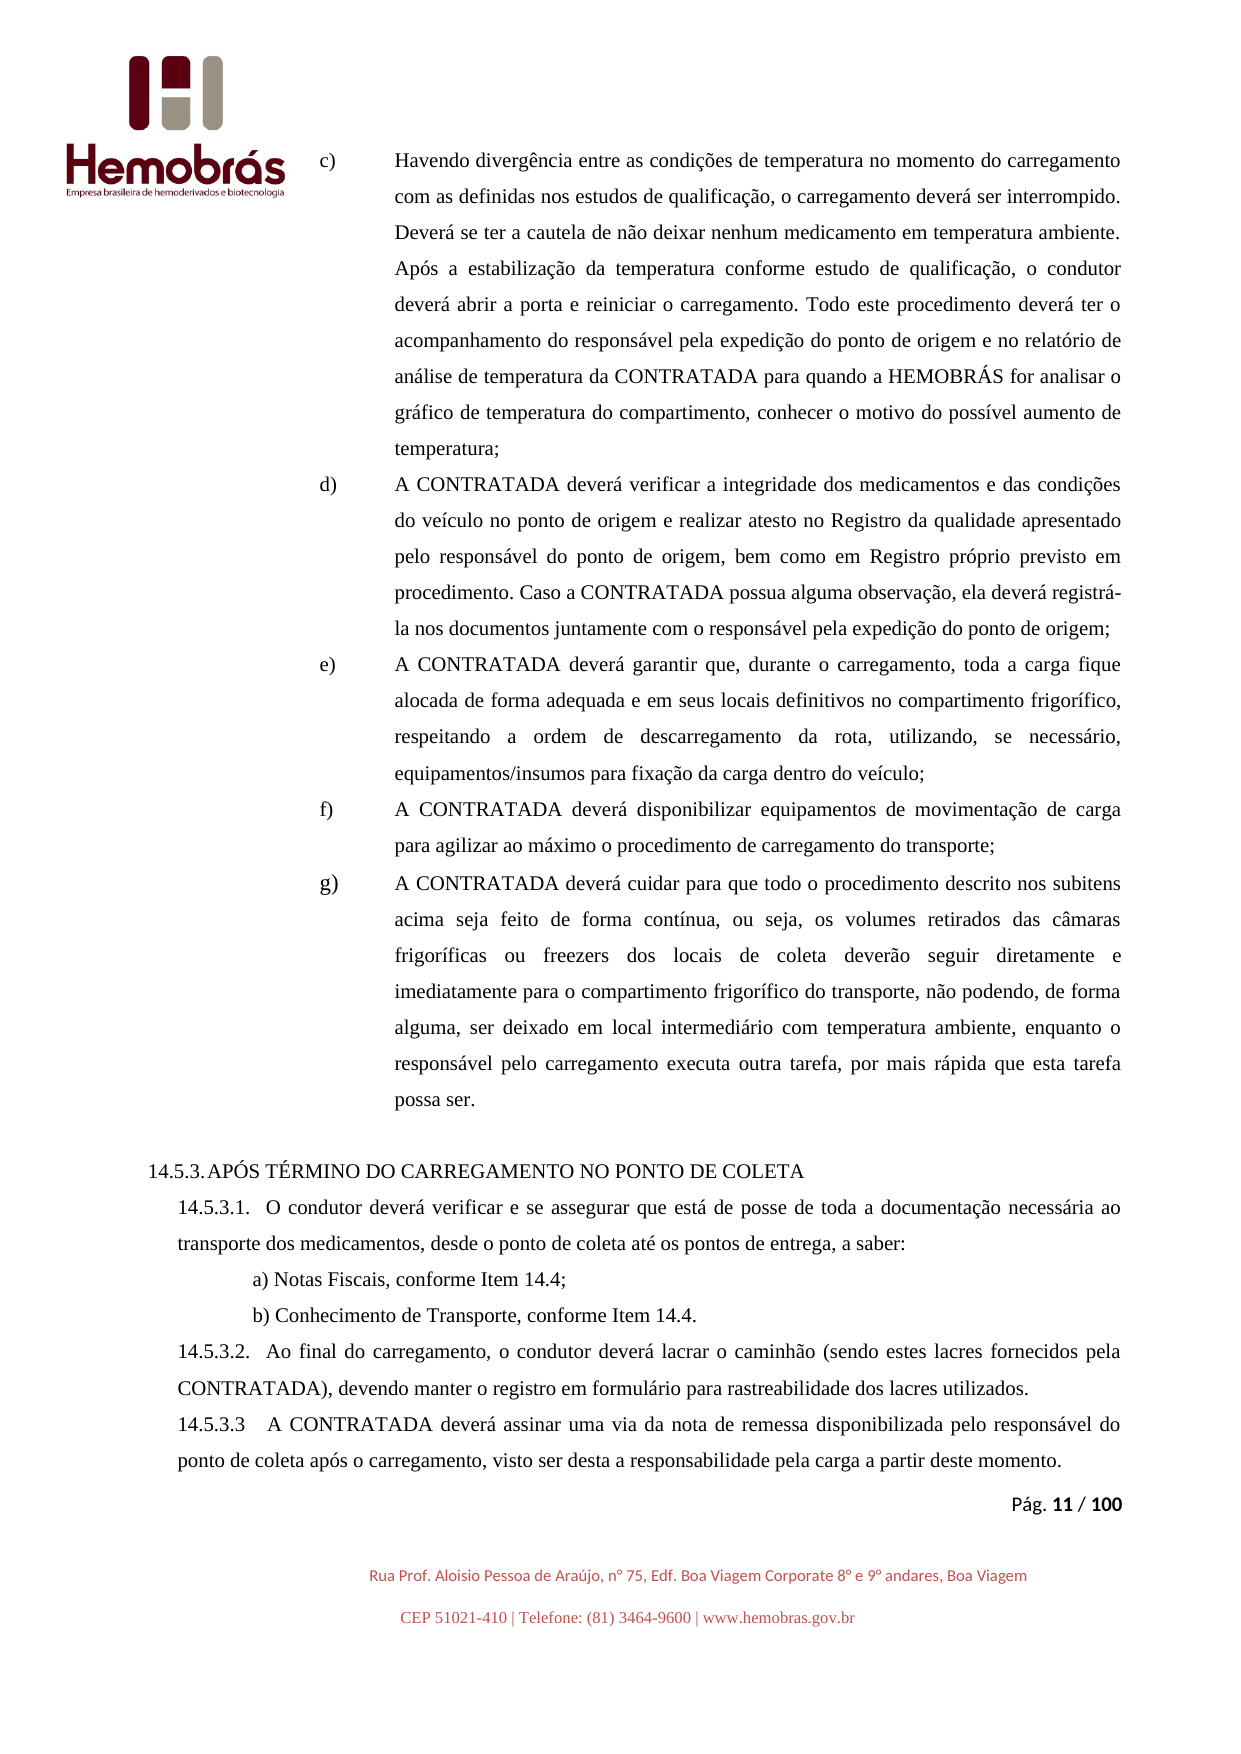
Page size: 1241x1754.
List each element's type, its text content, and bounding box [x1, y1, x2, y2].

subtitle 14.5.3.3 A CONTRATADA deverá assinar uma via da nota de remessa disponibilizada pelo responsável do ponto de coleta após o carregamento, visto ser desta a responsabilidade pela carga a partir deste momento. [177, 1411, 1122, 1472]
subtitle A CONTRATADA deverá cuidar para que todo o procedimento descrito nos subitens acima seja feito de forma contínua, ou seja, os volumes retirados das câmaras frigoríficas ou freezers dos locais de coleta deverão seguir diretamente e imediatamente para o compartimento frigorífico do transporte, não podendo, de forma alguma, ser deixado em local intermediário com temperatura ambiente, enquanto o responsável pelo carregamento executa outra tarefa, por mais rápida que esta tarefa possa ser. [319, 868, 1122, 1111]
subtitle APÓS TÉRMINO DO CARREGAMENTO NO PONTO DE COLETA [148, 1159, 1122, 1183]
subtitle A CONTRATADA deverá garantir que, durante o carregamento, toda a carga fique alocada de forma adequada e em seus locais definitivos no compartimento frigorífico, respeitando a ordem de descarregamento da rota, utilizando, se necessário, equipamentos/insumos para fixação da carga dentro do veículo; [319, 652, 1122, 784]
subtitle O condutor deverá verificar e se assegurar que está de posse de toda a documentação necessária ao transporte dos medicamentos, desde o ponto de coleta até os pontos de entrega, a saber: [177, 1195, 1122, 1255]
text a) Notas Fiscais, conforme Item 14.4; [193, 1267, 1122, 1291]
text b) Conhecimento de Transporte, conforme Item 14.4. [193, 1303, 1122, 1327]
subtitle Ao final do carregamento, o condutor deverá lacrar o caminhão (sendo estes lacres fornecidos pela CONTRATADA), devendo manter o registro em formulário para rastreabilidade dos lacres utilizados. [177, 1339, 1122, 1399]
subtitle Havendo divergência entre as condições de temperatura no momento do carregamento com as definidas nos estudos de qualificação, o carregamento deverá ser interrompido. Deverá se ter a cautela de não deixar nenhum medicamento em temperatura ambiente. Após a estabilização da temperatura conforme estudo de qualificação, o condutor deverá abrir a porta e reiniciar o carregamento. Todo este procedimento deverá ter o acompanhamento do responsável pela expedição do ponto de origem e no relatório de análise de temperatura da CONTRATADA para quando a HEMOBRÁS for analisar o gráfico de temperatura do compartimento, conhecer o motivo do possível aumento de temperatura; [319, 148, 1122, 460]
subtitle A CONTRATADA deverá disponibilizar equipamentos de movimentação de carga para agilizar ao máximo o procedimento de carregamento do transporte; [319, 796, 1122, 857]
subtitle A CONTRATADA deverá verificar a integridade dos medicamentos e das condições do veículo no ponto de origem e realizar atesto no Registro da qualidade apresentado pelo responsável do ponto de origem, bem como em Registro próprio previsto em procedimento. Caso a CONTRATADA possua alguma observação, ela deverá registrá-la nos documentos juntamente com o responsável pela expedição do ponto de origem; [319, 472, 1122, 640]
picture [53, 43, 298, 213]
